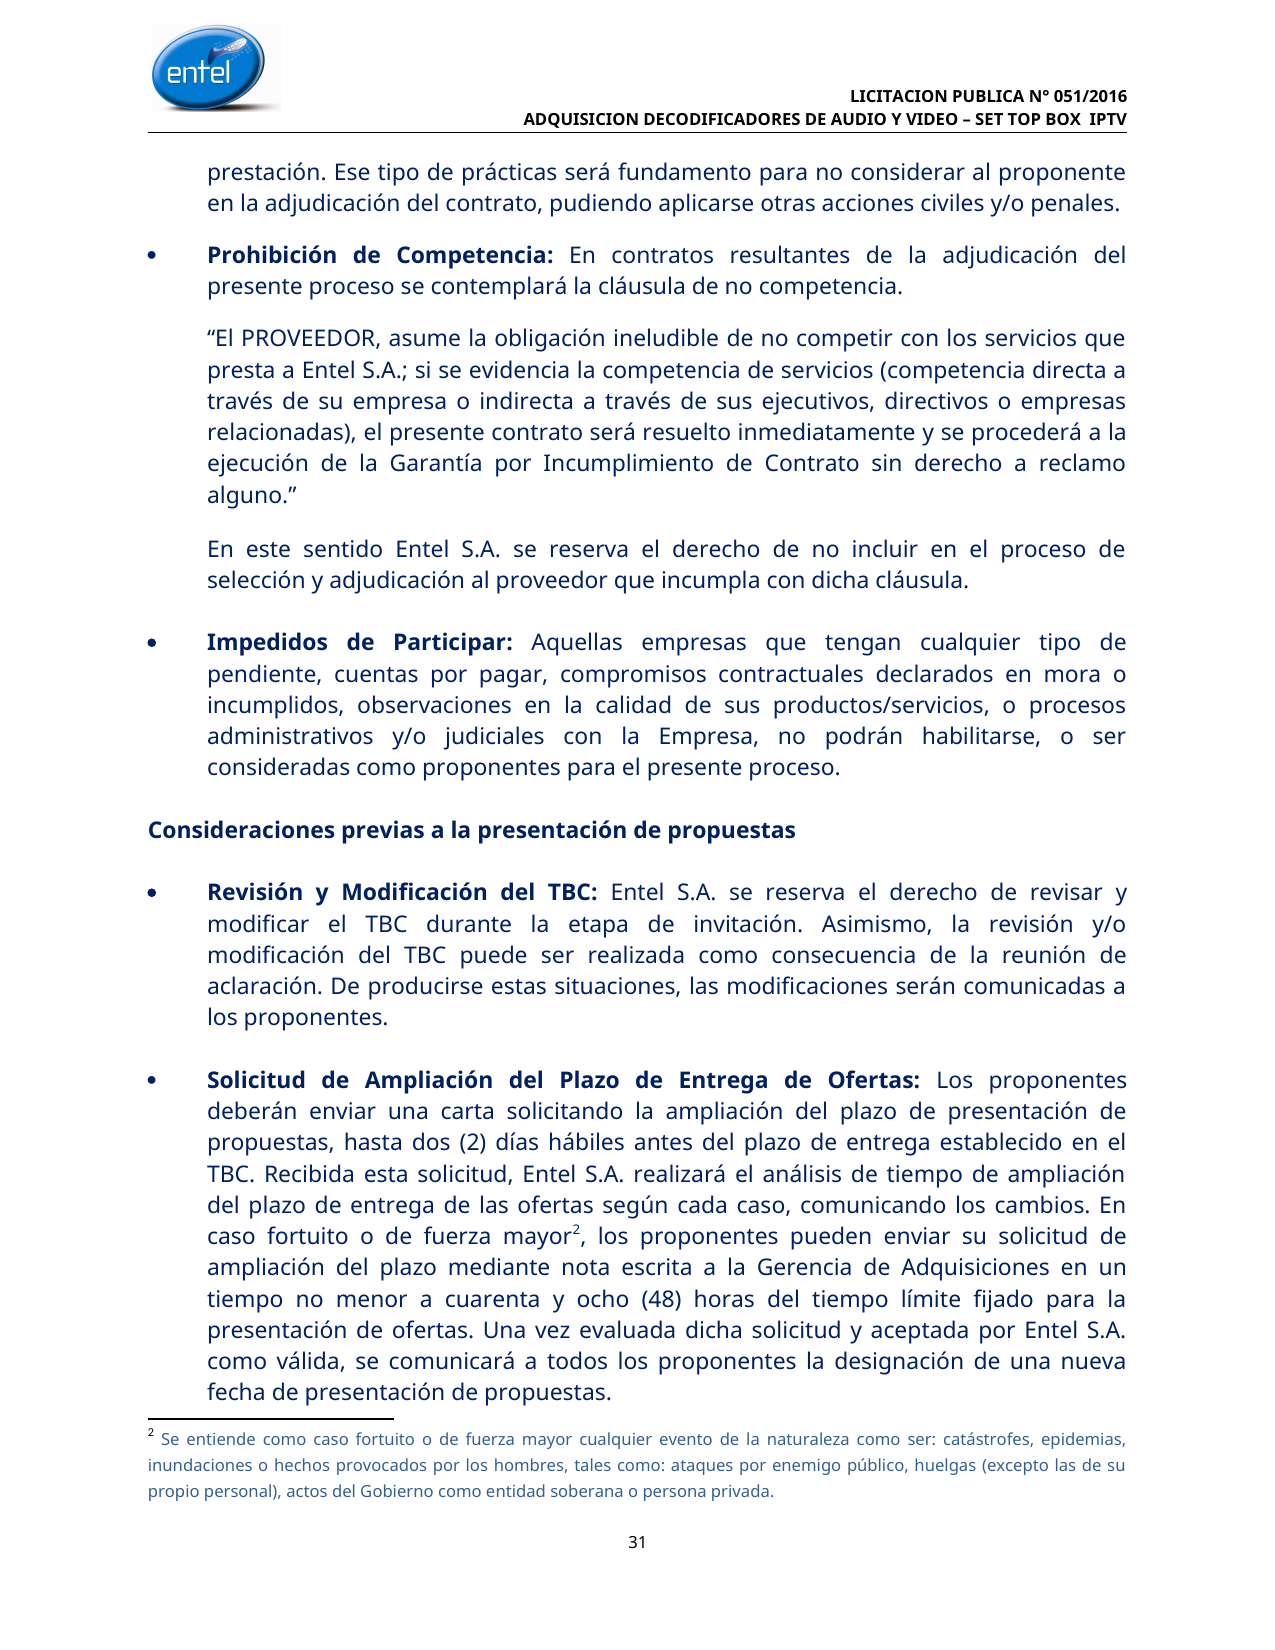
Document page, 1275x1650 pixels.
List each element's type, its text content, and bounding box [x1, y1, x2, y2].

list Solicitud de Ampliación del Plazo de Entrega de Ofertas: Los proponentes deberán enviar una carta solicitando la ampliación del plazo de presentación de propuestas, hasta dos (2) días hábiles antes del plazo de entrega establecido en el TBC. Recibida esta solicitud, Entel S.A. realizará el análisis de tiempo de ampliación del plazo de entrega de las ofertas según cada caso, comunicando los cambios. En caso fortuito o de fuerza mayor, los proponentes pueden enviar su solicitud de ampliación del plazo mediante nota escrita a la Gerencia de Adquisiciones en un tiempo no menor a cuarenta y ocho (48) horas del tiempo límite fijado para la presentación de ofertas. Una vez evaluada dicha solicitud y aceptada por Entel S.A. como válida, se comunicará a todos los proponentes la designación de una nueva fecha de presentación de propuestas. [148, 1064, 1127, 1408]
list Impedidos de Participar: Aquellas empresas que tengan cualquier tipo de pendiente, cuentas por pagar, compromisos contractuales declarados en mora o incumplidos, observaciones en la calidad de sus productos/servicios, o procesos administrativos y/o judiciales con la Empresa, no podrán habilitarse, o ser consideradas como proponentes para el presente proceso. [148, 626, 1127, 783]
picture [151, 23, 282, 112]
text “El PROVEEDOR, asume la obligación ineludible de no competir con los servicios que presta a Entel S.A.; si se evidencia la competencia de servicios (competencia directa a través de su empresa o indirecta a través de sus ejecutivos, directivos o empresas relacionadas), el presente contrato será resuelto inmediatamente y se procederá a la ejecución de la Garantía por Incumplimiento de Contrato sin derecho a reclamo alguno.” [207, 322, 1127, 510]
text En este sentido Entel S.A. se reserva el derecho de no incluir en el proceso de selección y adjudicación al proveedor que incumpla con dicha cláusula. [207, 533, 1127, 595]
list Prohibición de Competencia: En contratos resultantes de la adjudicación del presente proceso se contemplará la cláusula de no competencia. [148, 239, 1127, 302]
list Revisión y Modificación del TBC: Entel S.A. se reserva el derecho de revisar y modificar el TBC durante la etapa de invitación. Asimismo, la revisión y/o modificación del TBC puede ser realizada como consecuencia de la reunión de aclaración. De producirse estas situaciones, las modificaciones serán comunicadas a los proponentes. [148, 876, 1127, 1033]
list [148, 156, 1127, 218]
text Consideraciones previas a la presentación de propuestas [148, 814, 1127, 845]
